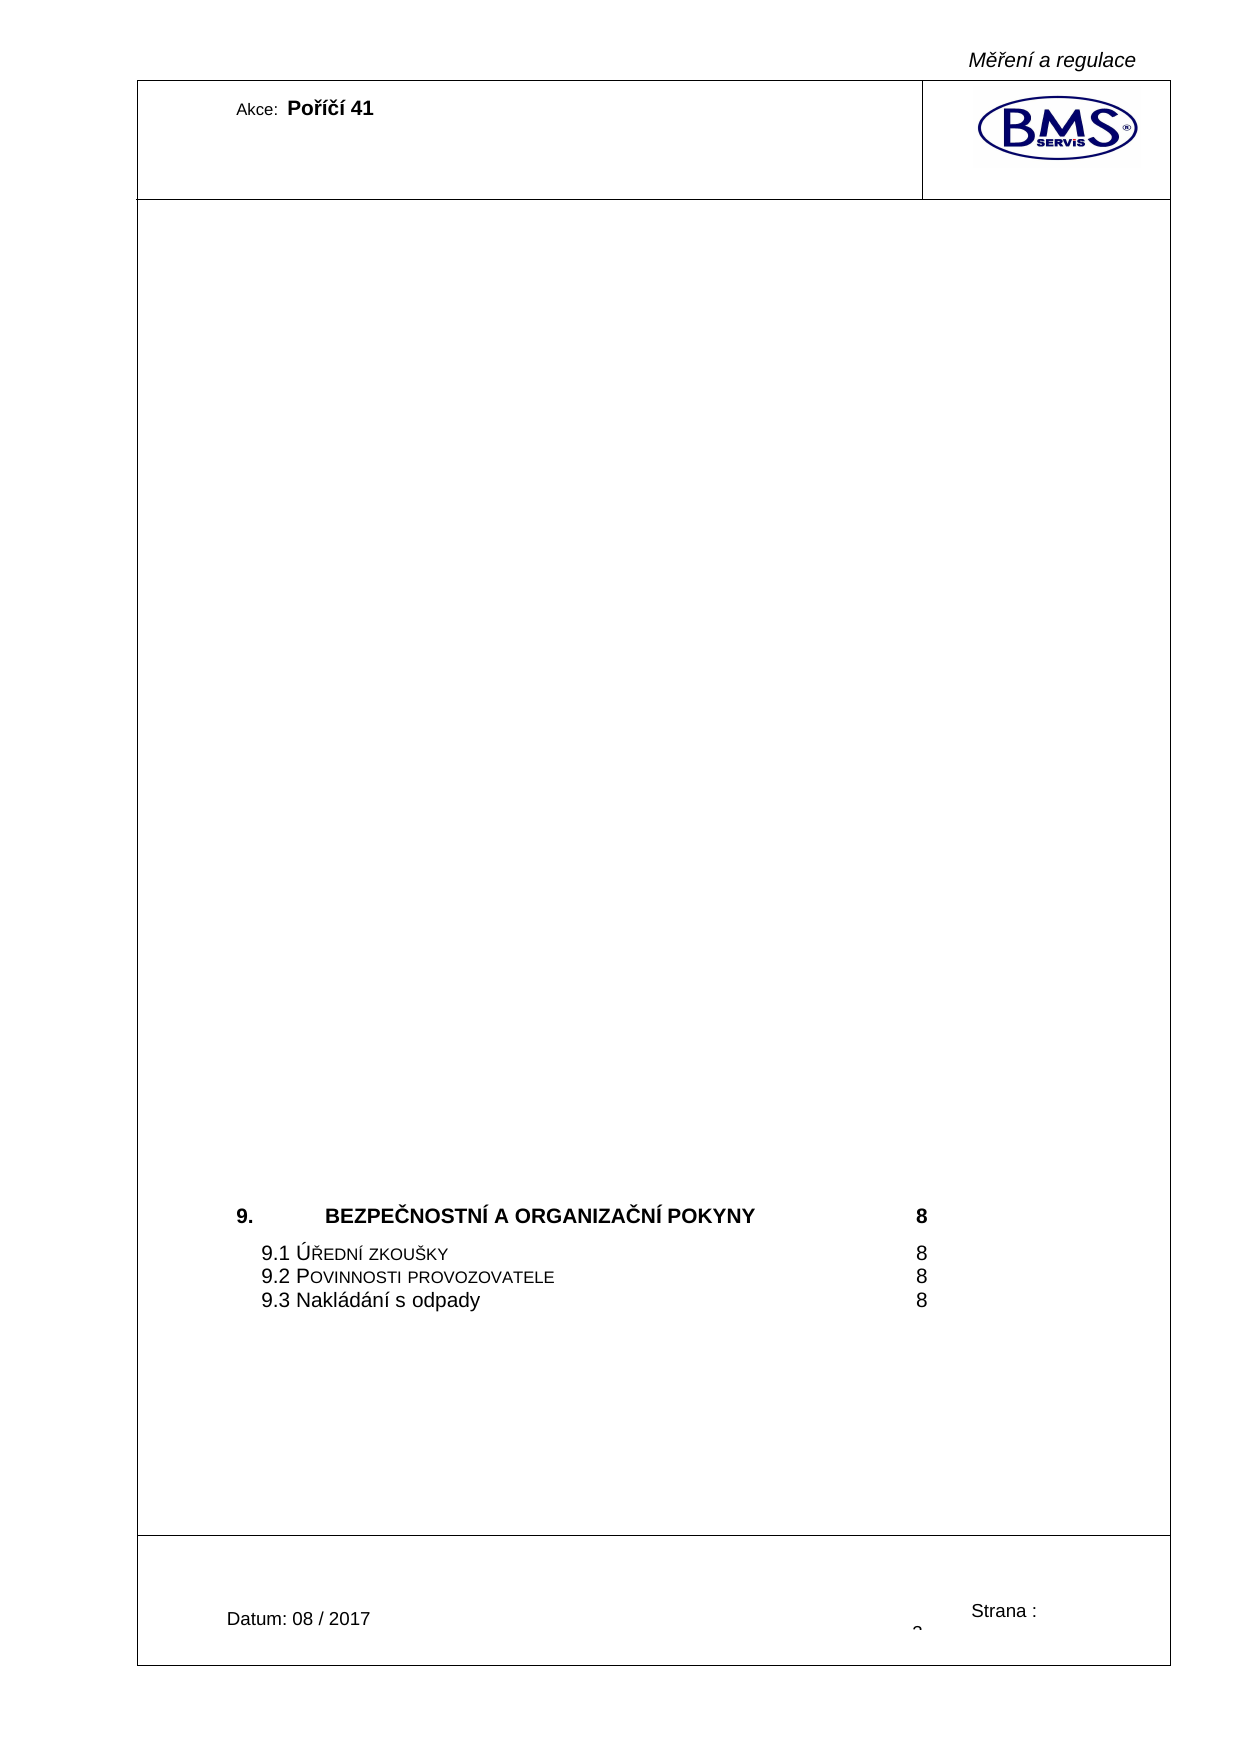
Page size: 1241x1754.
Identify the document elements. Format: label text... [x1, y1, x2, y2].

text 9.1 Úřední zkoušky 8 [202, 1240, 974, 1264]
text 9.3 Nakládání s odpady 8 [187, 1288, 1122, 1312]
text 9. Bezpečnostní a organizační pokyny 8 [177, 1204, 1122, 1228]
picture [973, 86, 1142, 168]
text 9.2 Povinnosti provozovatele 8 [202, 1264, 974, 1288]
